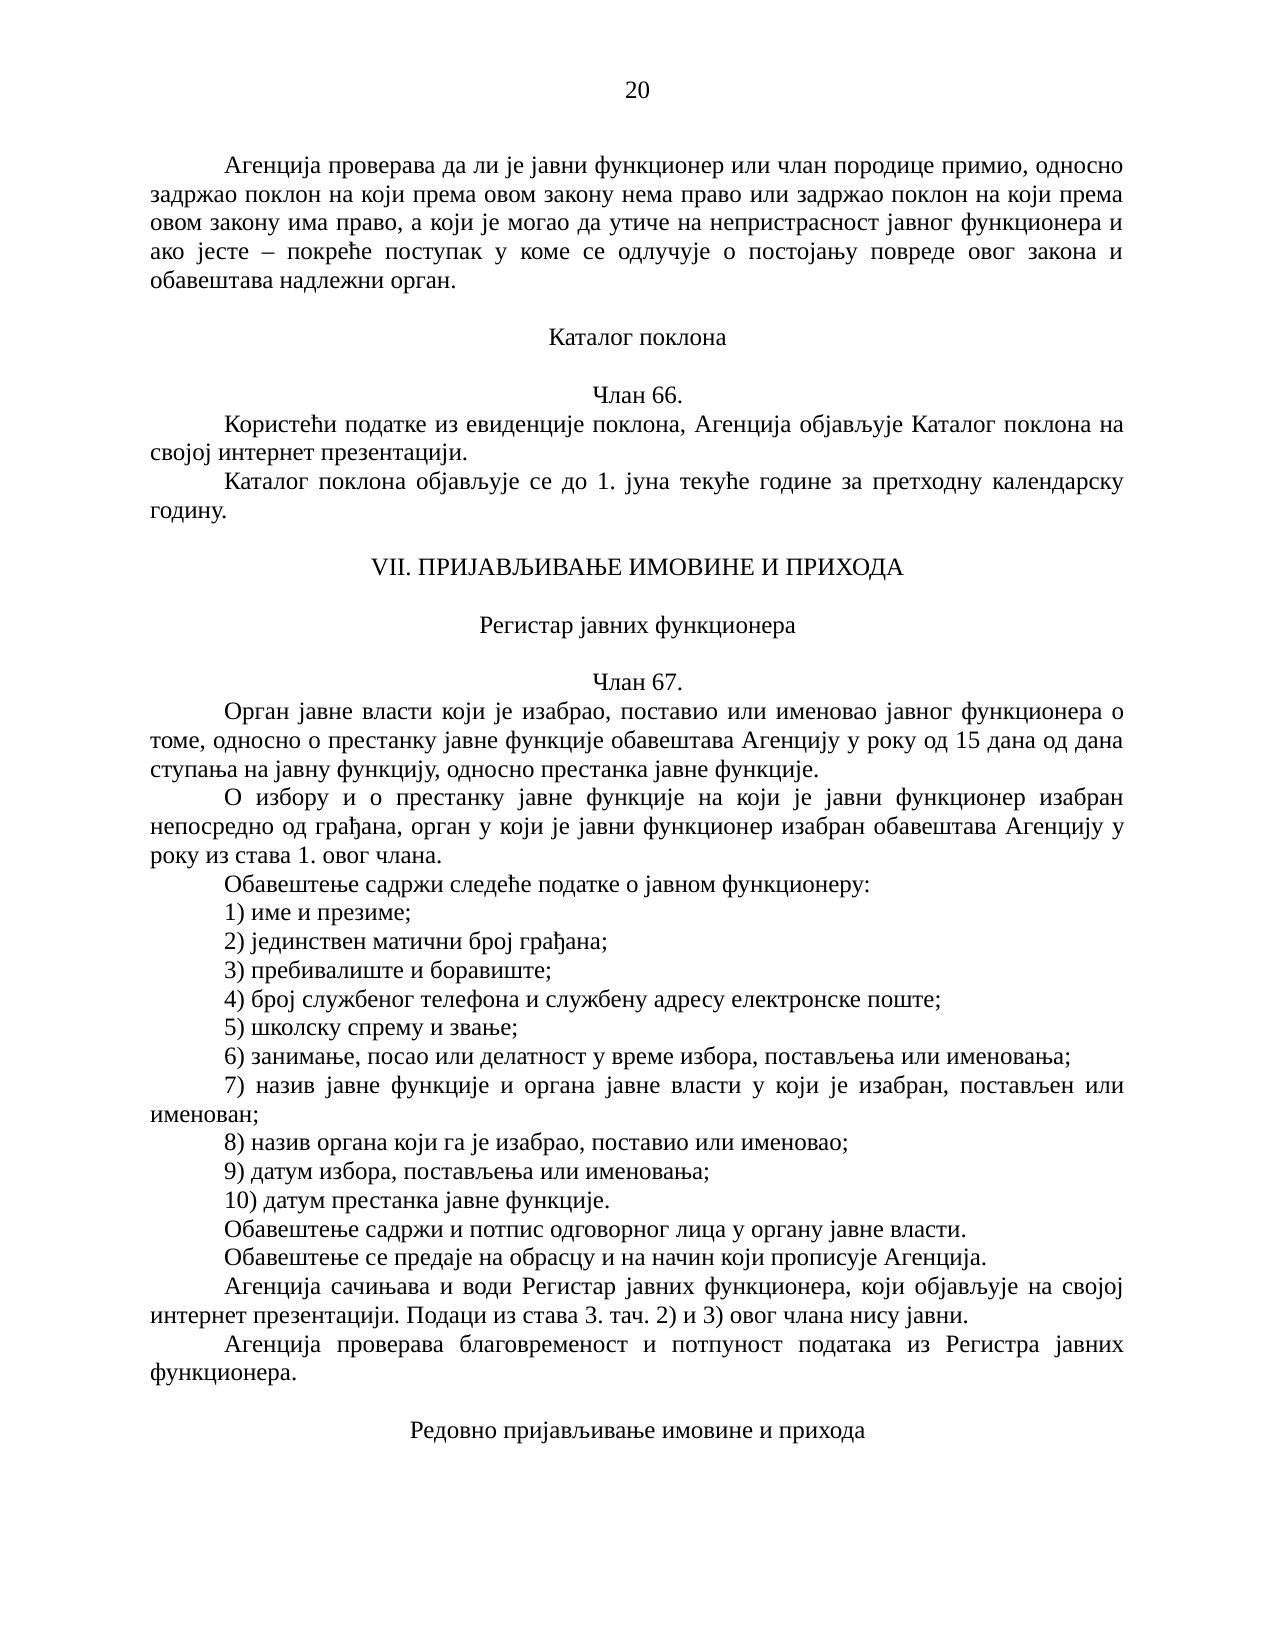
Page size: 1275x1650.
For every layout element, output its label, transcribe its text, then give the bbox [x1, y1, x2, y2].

text 9) датум избора, постављења или именовања; [150, 1156, 1125, 1185]
text Каталог поклона [150, 322, 1125, 351]
text 1) име и презиме; [150, 897, 1125, 926]
text Обавештење се предаје на обрасцу и на начин који прописује Агенција. [150, 1242, 1125, 1271]
text 2) јединствен матични број грађана; [150, 926, 1125, 955]
text Каталог поклона објављује се до 1. јуна текуће године за претходну календарску годину. [150, 466, 1125, 524]
text 8) назив органа који га је изабрао, поставио или именовао; [150, 1127, 1125, 1156]
text Орган јавне власти који је изабрао, поставио или именовао јавног функционера о томе, односно о престанку јавне функције обавештава Агенцију у року од 15 дана од дана ступања на јавну функцију, односно престанка јавне функције. [150, 696, 1125, 782]
text Редовно пријављивање имовине и прихода [150, 1415, 1125, 1444]
text Обавештење садржи следеће податке о јавном функционеру: [150, 869, 1125, 897]
text 7) назив јавне функције и органа јавне власти у који је изабран, постављен или именован; [150, 1070, 1125, 1127]
text 10) датум престанка јавне функције. [150, 1185, 1125, 1214]
text 6) занимање, посао или делатност у време избора, постављења или именовања; [150, 1041, 1125, 1070]
text 3) пребивалиште и боравиште; [150, 955, 1125, 984]
text О избору и о престанку јавне функције на који је јавни функционер изабран непосредно од грађана, орган у који је јавни функционер изабран обавештава Агенцију у року из става 1. овог члана. [150, 782, 1125, 869]
text Регистар јавних функционера [150, 610, 1125, 639]
text Члан 67. [150, 667, 1125, 696]
text Агенција проверава да ли је јавни функционер или члан породице примио, односно задржао поклон на који према овом закону нема право или задржао поклон на који према овом закону има право, а који је могао да утиче на непристрасност јавног функционера и ако јесте – покреће поступак у коме се одлучује о постојању повреде овог закона и обавештава надлежни орган. [150, 150, 1125, 294]
text Агенција сачињава и води Регистар јавних функционера, који објављује на својој интернет презентацији. Подаци из става 3. тач. 2) и 3) овог члана нису јавни. [150, 1271, 1125, 1329]
text 4) број службеног телефона и службену адресу електронске поште; [150, 984, 1125, 1012]
text Обавештење садржи и потпис одговорног лица у органу јавне власти. [150, 1214, 1125, 1242]
text Користећи податке из евиденције поклона, Агенција објављује Каталог поклона на својој интернет презентацији. [150, 409, 1125, 466]
text 5) школску спрему и звање; [150, 1012, 1125, 1041]
text VII. ПРИЈАВЉИВАЊЕ ИМОВИНЕ И ПРИХОДА [150, 552, 1125, 581]
text Члан 66. [150, 380, 1125, 409]
text Агенција проверава благовременост и потпуност података из Регистра јавних функционера. [150, 1329, 1125, 1386]
